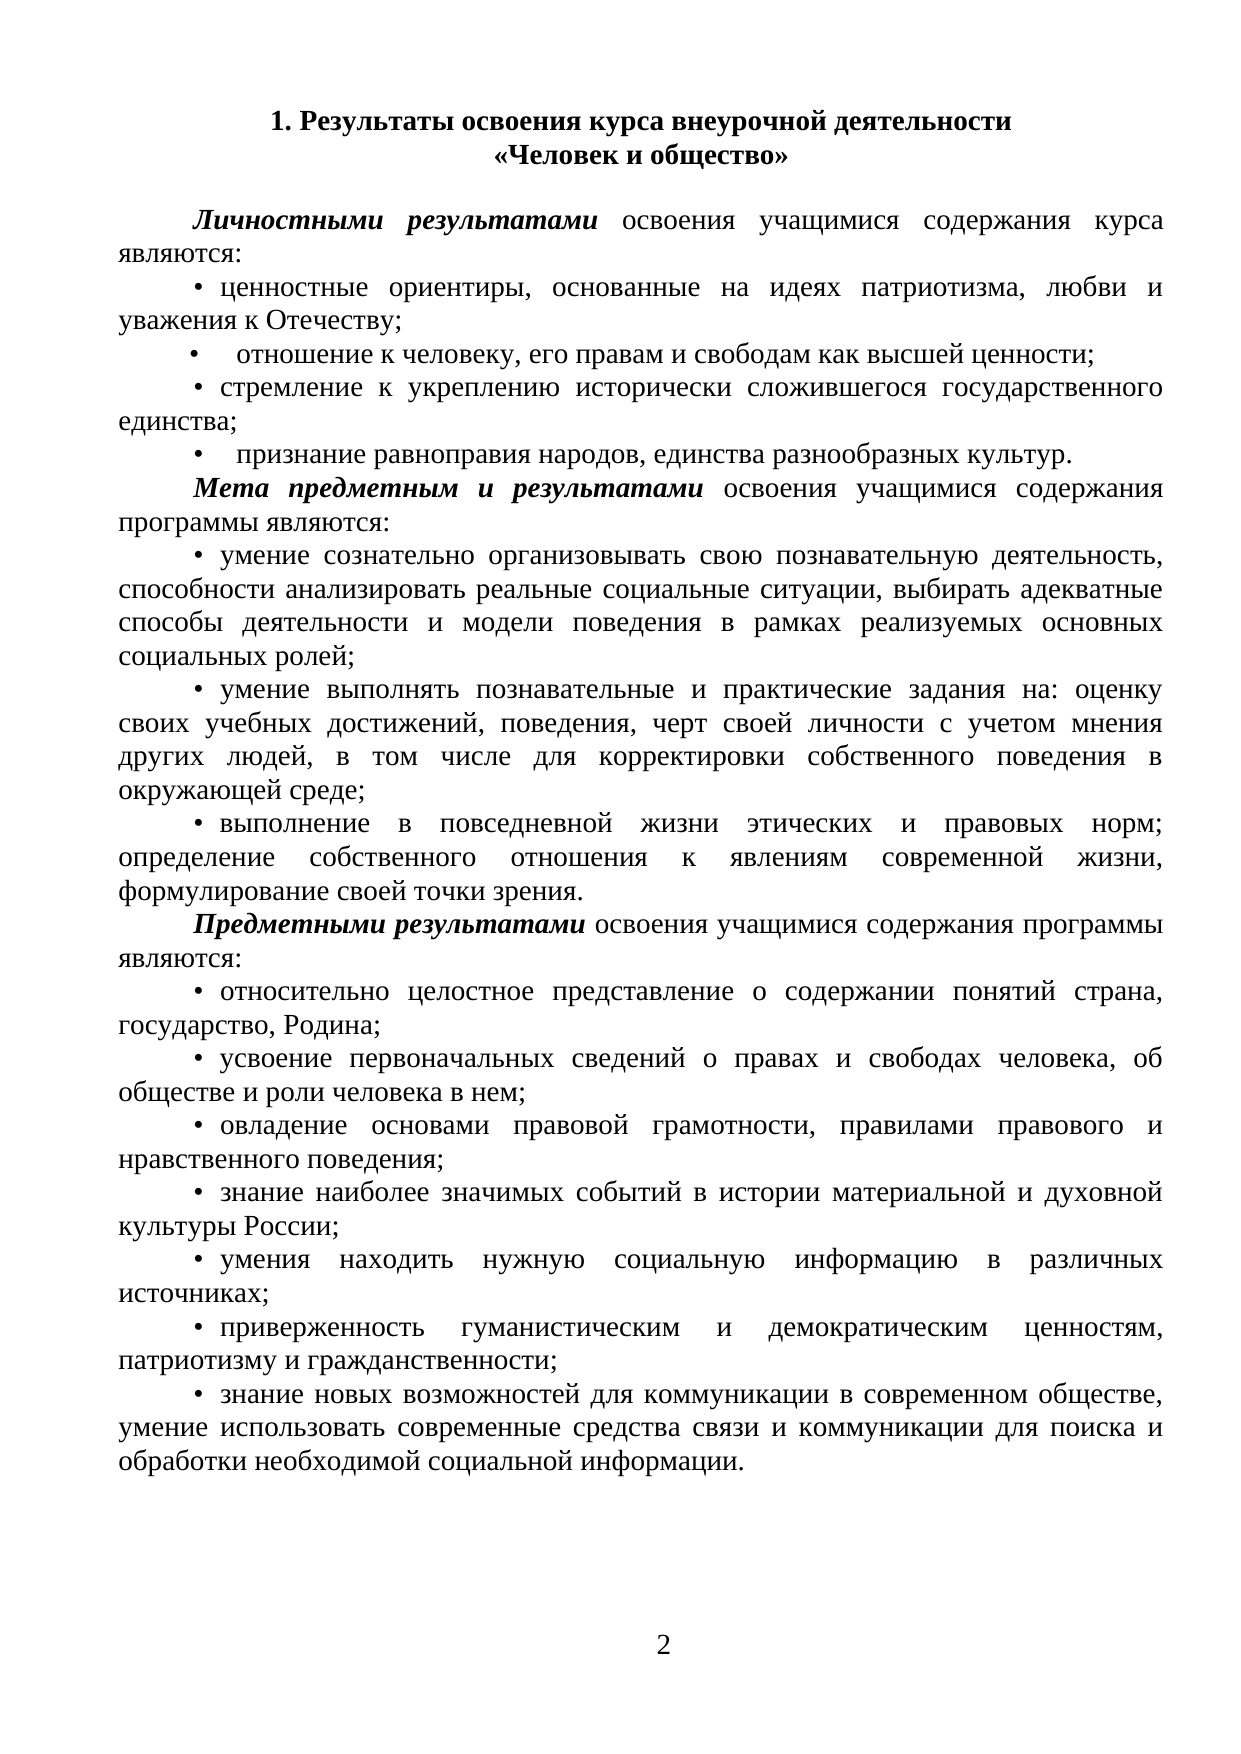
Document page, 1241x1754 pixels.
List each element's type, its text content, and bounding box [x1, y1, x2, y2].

text Мета предметным и результатами освоения учащимися содержания программы являются: [118, 470, 1164, 537]
text Личностными результатами освоения учащимися содержания курса являются: [118, 202, 1164, 269]
list знание наиболее значимых событий в истории материальной и духовной культуры России; [118, 1174, 1164, 1242]
list стремление к укреплению исторически сложившегося государственного единства; [118, 369, 1164, 437]
list признание равноправия народов, единства разнообразных культур. [118, 437, 1164, 470]
list относительно целостное представление о содержании понятий страна, государство, Родина; [118, 973, 1164, 1040]
list знание новых возможностей для коммуникации в современном обществе, умение использовать современные средства связи и коммуникации для поиска и обработки необходимой социальной информации. [118, 1376, 1164, 1476]
list Результаты освоения курса внеурочной деятельности «Человек и общество» [118, 103, 1164, 171]
list овладение основами правовой грамотности, правилами правового и нравственного поведения; [118, 1107, 1164, 1174]
list умение сознательно организовывать свою познавательную деятельность, способности анализировать реальные социальные ситуации, выбирать адекватные способы деятельности и модели поведения в рамках реализуемых основных социальных ролей; [118, 537, 1164, 671]
text Предметными результатами освоения учащимися содержания программы являются: [118, 906, 1164, 973]
list приверженность гуманистическим и демократическим ценностям, патриотизму и гражданственности; [118, 1309, 1164, 1376]
list умения находить нужную социальную информацию в различных источниках; [118, 1242, 1164, 1309]
list ценностные ориентиры, основанные на идеях патриотизма, любви и уважения к Отечеству; [118, 269, 1164, 336]
list умение выполнять познавательные и практические задания на: оценку своих учебных достижений, поведения, черт своей личности с учетом мнения других людей, в том числе для корректировки собственного поведения в окружающей среде; [118, 671, 1164, 806]
list отношение к человеку, его правам и свободам как высшей ценности; [118, 336, 1164, 369]
list выполнение в повседневной жизни этических и правовых норм; определение собственного отношения к явлениям современной жизни, формулирование своей точки зрения. [118, 806, 1164, 906]
list усвоение первоначальных сведений о правах и свободах человека, об обществе и роли человека в нем; [118, 1040, 1164, 1107]
